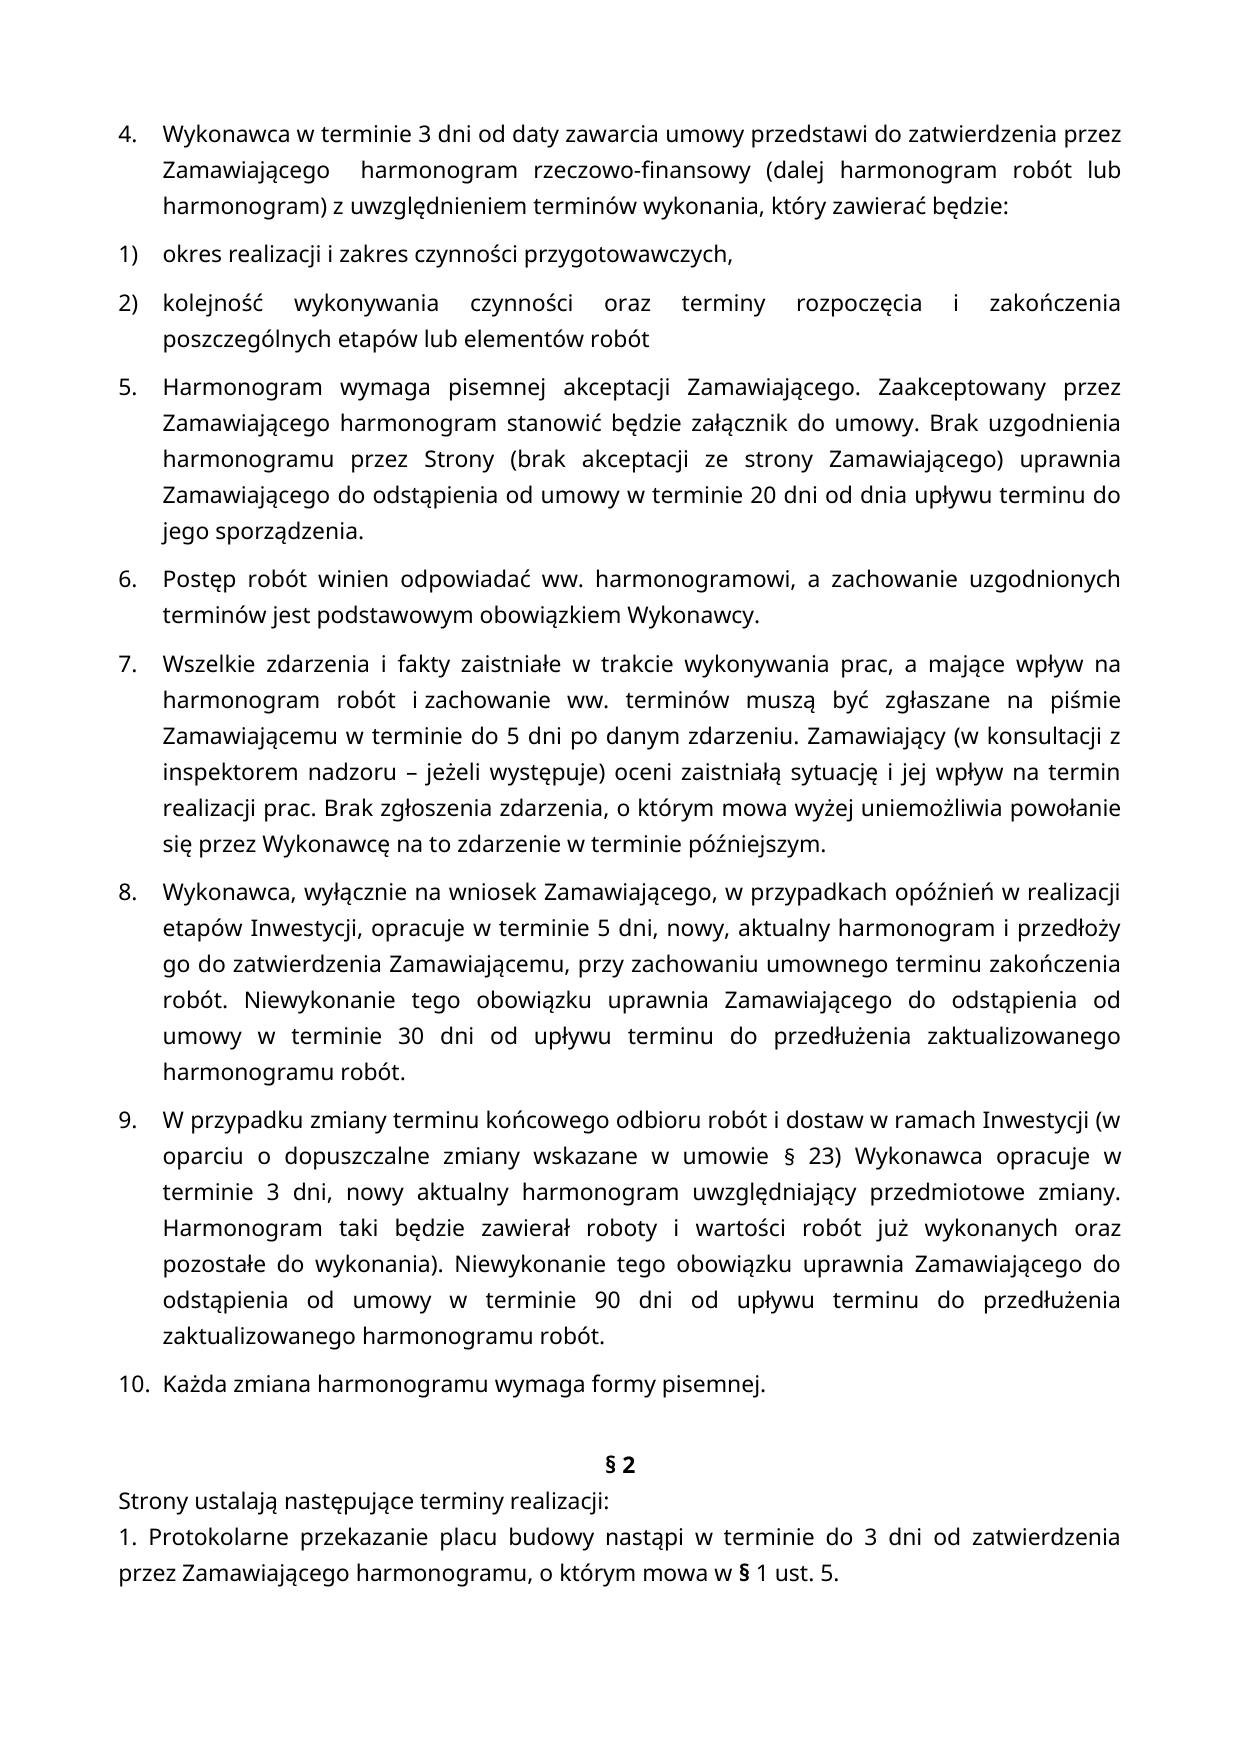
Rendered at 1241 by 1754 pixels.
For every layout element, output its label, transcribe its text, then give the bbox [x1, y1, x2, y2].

text 1. Protokolarne przekazanie placu budowy nastąpi w terminie do 3 dni od zatwierdzenia przez Zamawiającego harmonogramu, o którym mowa w § 1 ust. 5. [118, 1521, 1122, 1588]
list kolejność wykonywania czynności oraz terminy rozpoczęcia i zakończenia poszczególnych etapów lub elementów robót [118, 287, 1122, 354]
list Wszelkie zdarzenia i fakty zaistniałe w trakcie wykonywania prac, a mające wpływ na harmonogram robót i zachowanie ww. terminów muszą być zgłaszane na piśmie Zamawiającemu w terminie do 5 dni po danym zdarzeniu. Zamawiający (w konsultacji z inspektorem nadzoru – jeżeli występuje) oceni zaistniałą sytuację i jej wpływ na termin realizacji prac. Brak zgłoszenia zdarzenia, o którym mowa wyżej uniemożliwia powołanie się przez Wykonawcę na to zdarzenie w terminie późniejszym. [118, 648, 1122, 859]
list Wykonawca, wyłącznie na wniosek Zamawiającego, w przypadkach opóźnień w realizacji etapów Inwestycji, opracuje w terminie 5 dni, nowy, aktualny harmonogram i przedłoży go do zatwierdzenia Zamawiającemu, przy zachowaniu umownego terminu zakończenia robót. Niewykonanie tego obowiązku uprawnia Zamawiającego do odstąpienia od umowy w terminie 30 dni od upływu terminu do przedłużenia zaktualizowanego harmonogramu robót. [118, 876, 1122, 1087]
list Postęp robót winien odpowiadać ww. harmonogramowi, a zachowanie uzgodnionych terminów jest podstawowym obowiązkiem Wykonawcy. [118, 563, 1122, 631]
list Wykonawca w terminie 3 dni od daty zawarcia umowy przedstawi do zatwierdzenia przez Zamawiającego harmonogram rzeczowo-finansowy (dalej harmonogram robót lub harmonogram) z uwzględnieniem terminów wykonania, który zawierać będzie: [118, 118, 1122, 221]
list Harmonogram wymaga pisemnej akceptacji Zamawiającego. Zaakceptowany przez Zamawiającego harmonogram stanowić będzie załącznik do umowy. Brak uzgodnienia harmonogramu przez Strony (brak akceptacji ze strony Zamawiającego) uprawnia Zamawiającego do odstąpienia od umowy w terminie 20 dni od dnia upływu terminu do jego sporządzenia. [118, 371, 1122, 546]
text Strony ustalają następujące terminy realizacji: [118, 1485, 1122, 1516]
text § 2 [118, 1449, 1122, 1480]
list Każda zmiana harmonogramu wymaga formy pisemnej. [118, 1368, 1122, 1399]
list okres realizacji i zakres czynności przygotowawczych, [118, 238, 1122, 270]
list W przypadku zmiany terminu końcowego odbioru robót i dostaw w ramach Inwestycji (w oparciu o dopuszczalne zmiany wskazane w umowie § 23) Wykonawca opracuje w terminie 3 dni, nowy aktualny harmonogram uwzględniający przedmiotowe zmiany. Harmonogram taki będzie zawierał roboty i wartości robót już wykonanych oraz pozostałe do wykonania). Niewykonanie tego obowiązku uprawnia Zamawiającego do odstąpienia od umowy w terminie 90 dni od upływu terminu do przedłużenia zaktualizowanego harmonogramu robót. [118, 1104, 1122, 1351]
